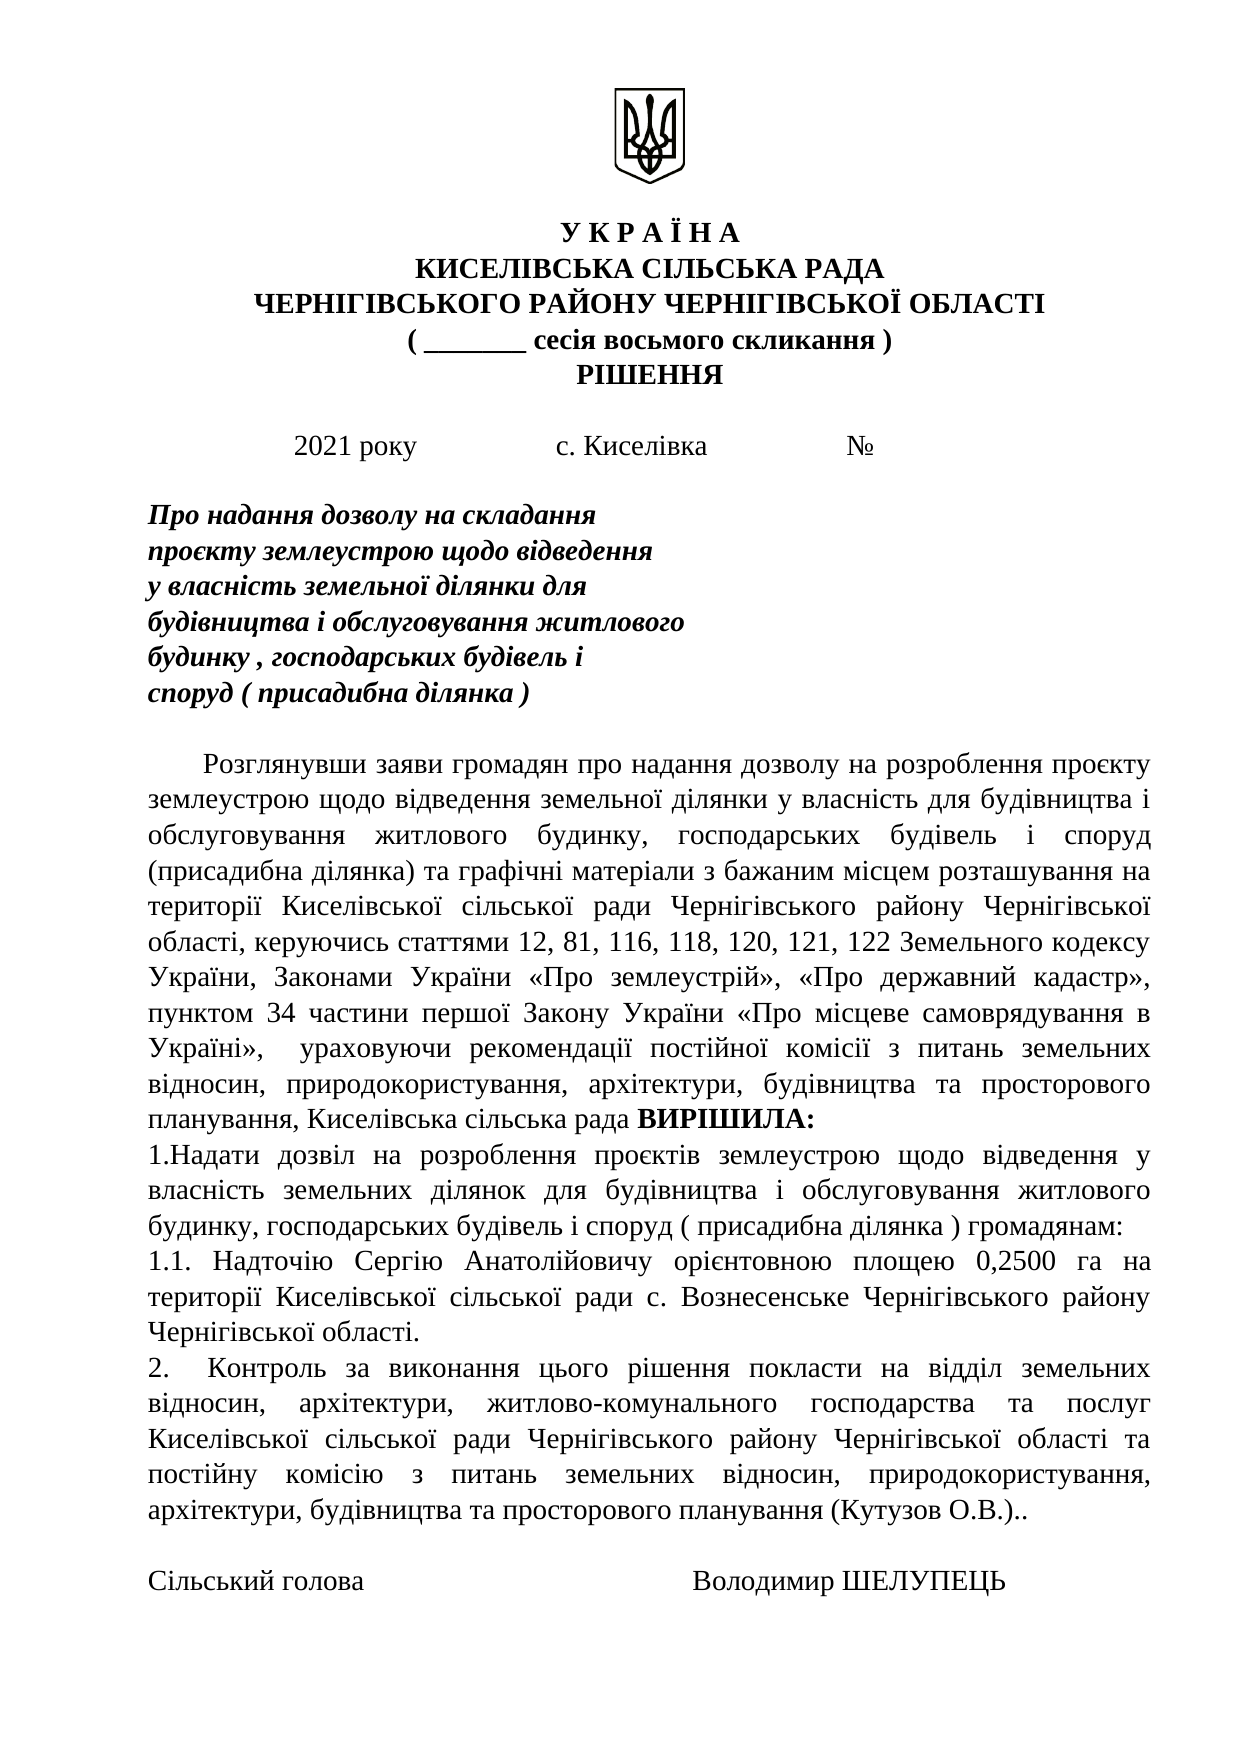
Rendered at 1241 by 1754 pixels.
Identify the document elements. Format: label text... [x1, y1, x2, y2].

text проєкту землеустрою щодо відведення [148, 533, 1152, 566]
text 2021 року с. Киселівка № [148, 428, 1152, 462]
text споруд ( присадибна ділянка ) [148, 675, 1152, 708]
text У К Р А Ї Н А [148, 215, 1152, 249]
text у власність земельної ділянки для [148, 568, 1152, 602]
text ЧЕРНІГІВСЬКОГО РАЙОНУ ЧЕРНІГІВСЬКОЇ ОБЛАСТІ [148, 286, 1152, 320]
text ( _______ сесія восьмого скликання ) [148, 322, 1152, 355]
text Розглянувши заяви громадян про надання дозволу на розроблення проєкту землеустрою щодо відведення земельної ділянки у власність для будівництва і обслуговування житлового будинку, господарських будівель і споруд (присадибна ділянка) та графічні матеріали з бажаним місцем розташування на території Киселівської сільської ради Чернігівського району Чернігівської області, керуючись статтями 12, 81, 116, 118, 120, 121, 122 Земельного кодексу України, Законами України «Про землеустрій», «Про державний кадастр», пунктом 34 частини першої Закону України «Про місцеве самоврядування в Україні», ураховуючи рекомендації постійної комісії з питань земельних відносин, природокористування, архітектури, будівництва та просторового планування, Киселівська сільська рада ВИРІШИЛА: [148, 746, 1152, 1135]
text Про надання дозволу на складання [148, 497, 1152, 531]
picture [614, 88, 685, 184]
text 1.Надати дозвіл на розроблення проєктів землеустрою щодо відведення у власність земельних ділянок для будівництва і обслуговування житлового будинку, господарських будівель і споруд ( присадибна ділянка ) громадянам: [148, 1137, 1152, 1241]
text Сільський голова Володимир ШЕЛУПЕЦЬ [148, 1563, 1152, 1597]
text 2. Контроль за виконання цього рішення покласти на відділ земельних відносин, архітектури, житлово-комунального господарства та послуг Киселівської сільської ради Чернігівського району Чернігівської області та постійну комісію з питань земельних відносин, природокористування, архітектури, будівництва та просторового планування (Кутузов О.В.).. [148, 1350, 1152, 1526]
text будівництва і обслуговування житлового [148, 604, 1152, 637]
text 1.1. Надточію Сергію Анатолійовичу орієнтовною площею 0,2500 га на території Киселівської сільської ради с. Вознесенське Чернігівського району Чернігівської області. [148, 1243, 1152, 1348]
text РІШЕННЯ [148, 357, 1152, 391]
text будинку , господарських будівель і [148, 639, 1152, 673]
text КИСЕЛІВСЬКА СІЛЬСЬКА РАДА [148, 251, 1152, 284]
